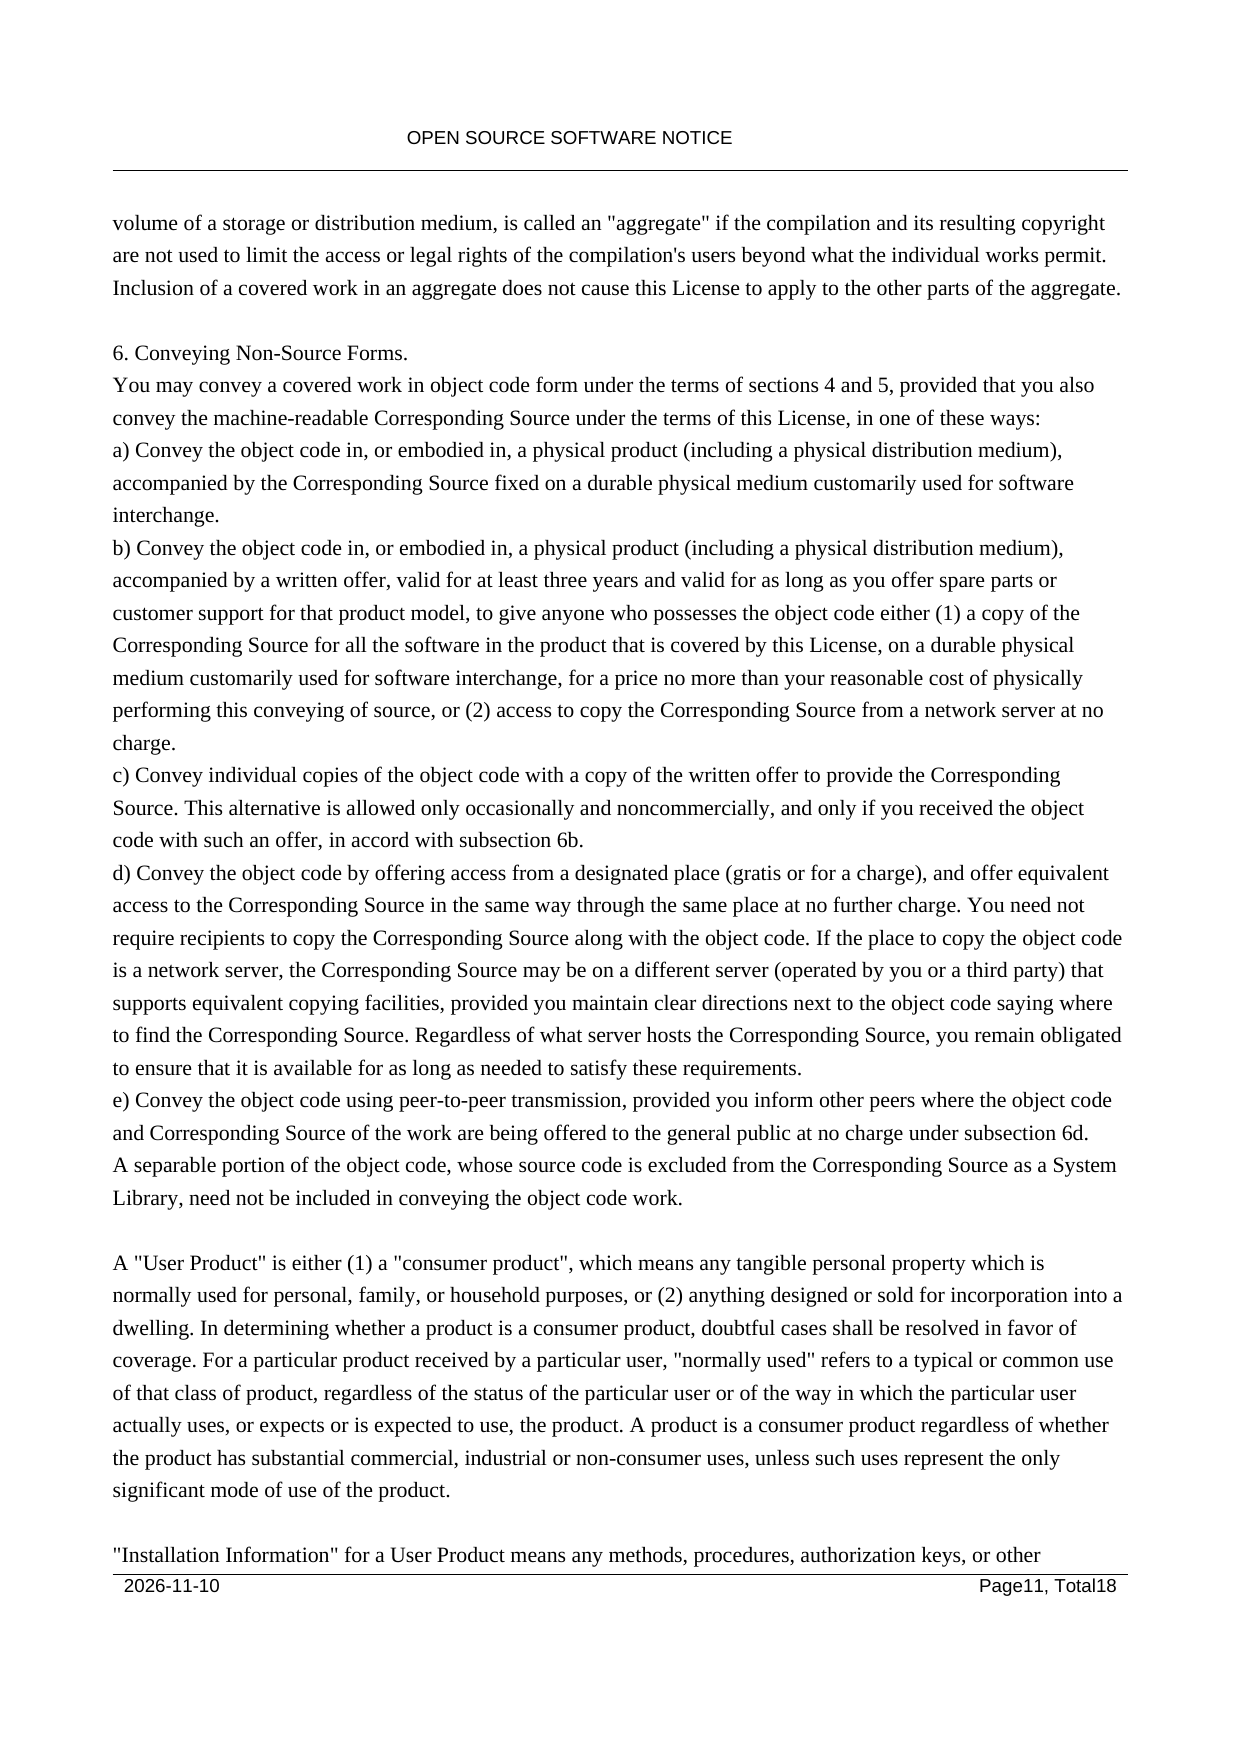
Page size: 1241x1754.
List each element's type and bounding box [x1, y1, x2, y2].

text [112, 206, 1128, 1571]
